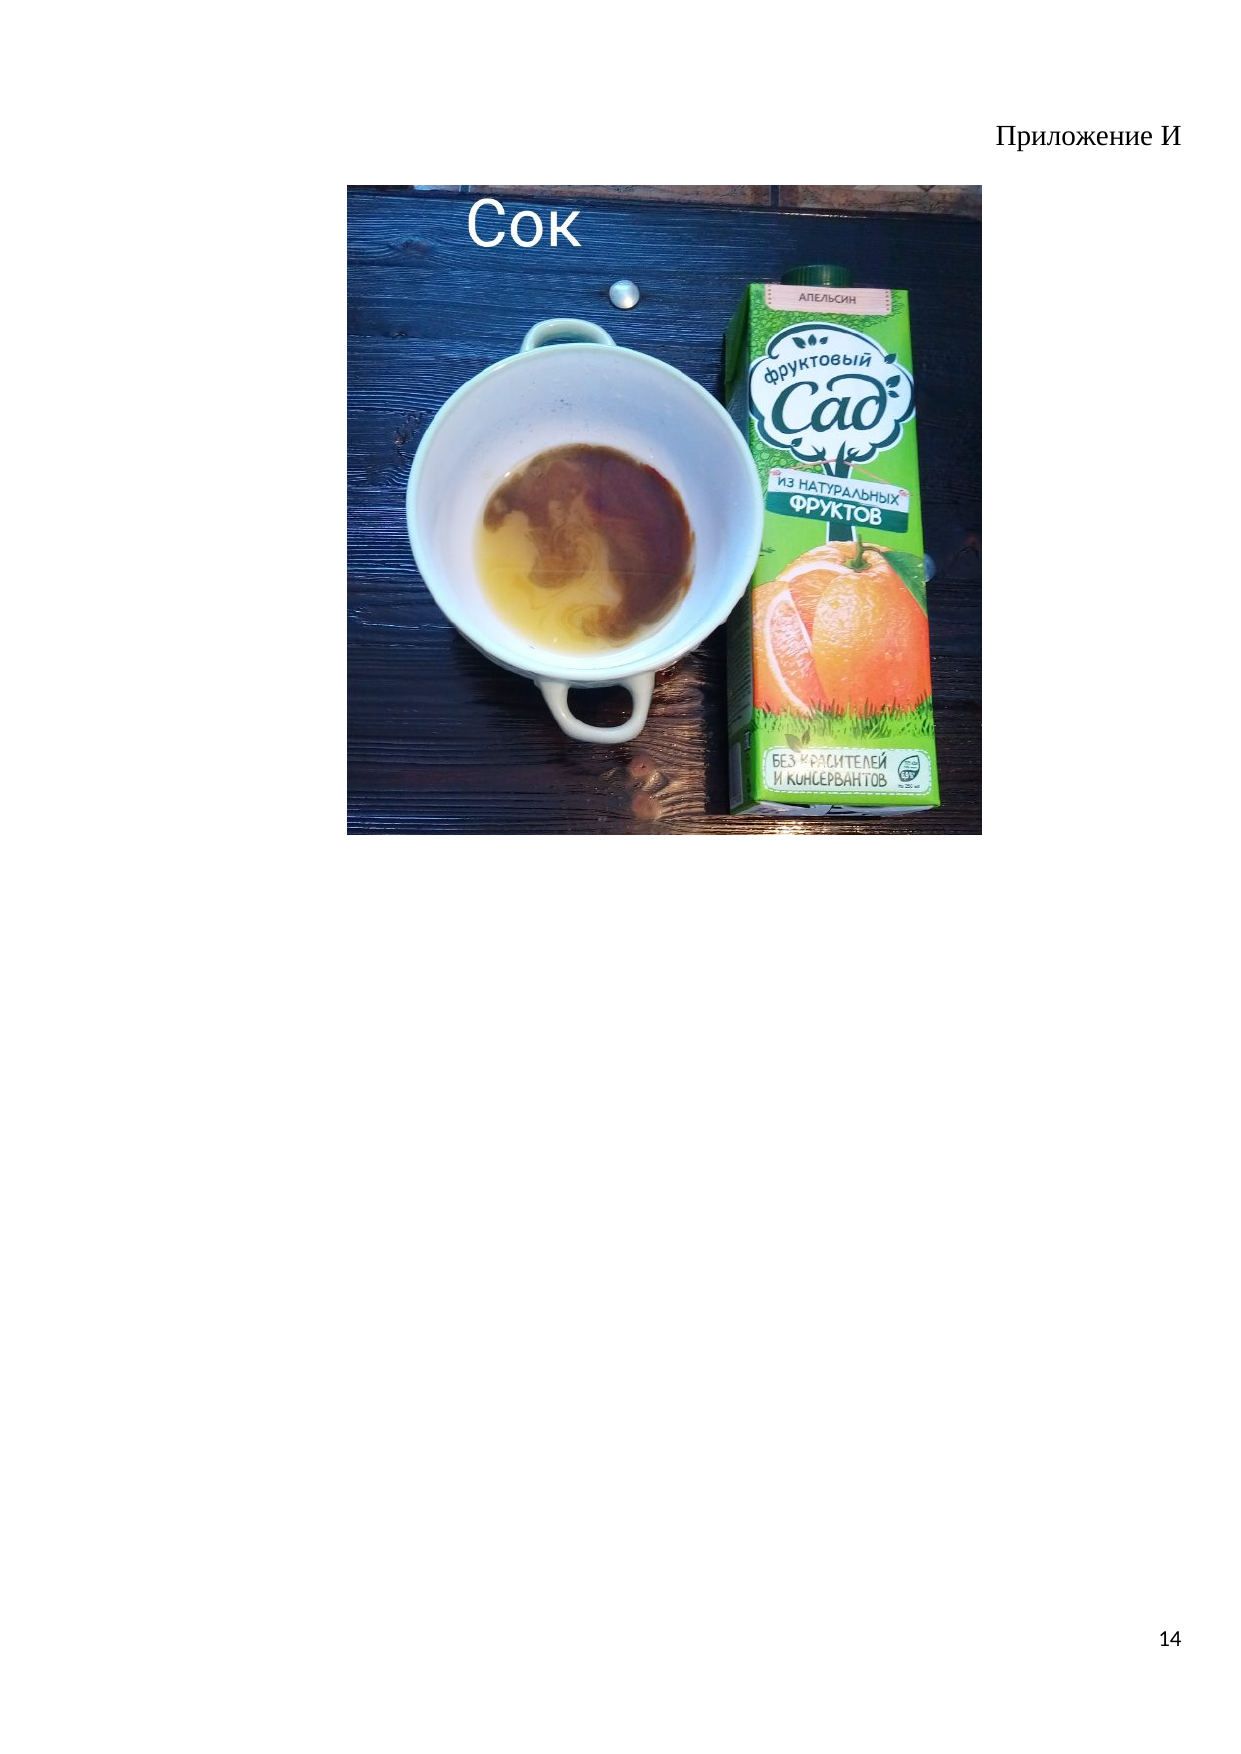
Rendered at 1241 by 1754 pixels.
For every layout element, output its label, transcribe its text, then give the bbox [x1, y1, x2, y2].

picture [347, 185, 982, 835]
text Приложение И [148, 118, 1181, 152]
